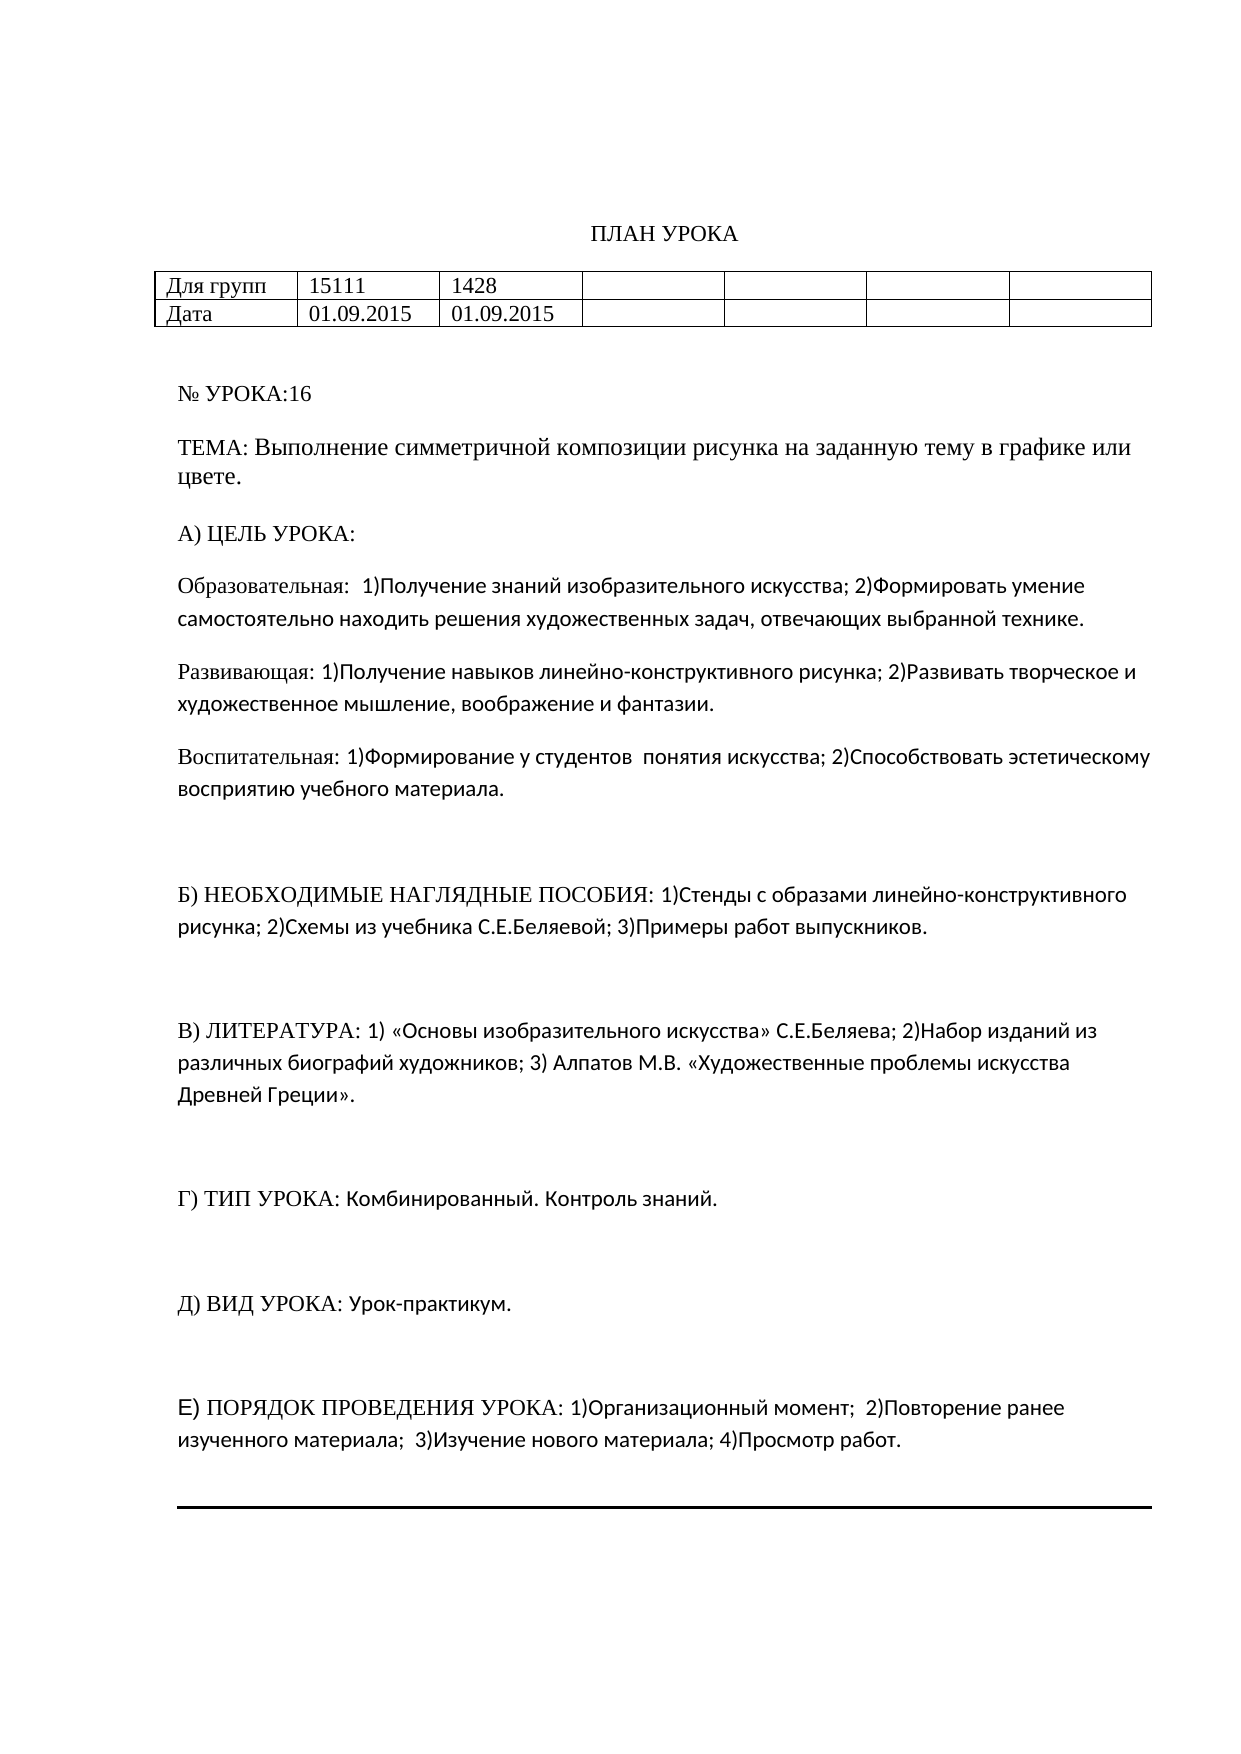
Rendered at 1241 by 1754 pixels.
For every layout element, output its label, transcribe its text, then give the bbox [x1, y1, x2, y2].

text Воспитательная: 1)Формирование у студентов понятия искусства; 2)Способствовать эстетическому восприятию учебного материала. [177, 742, 1152, 802]
table_cell [1010, 300, 1151, 326]
table_header [583, 272, 724, 299]
table_header [1010, 272, 1151, 299]
text Развивающая: 1)Получение навыков линейно-конструктивного рисунка; 2)Развивать творческое и художественное мышление, воображение и фантазии. [177, 657, 1152, 717]
text Д) ВИД УРОКА: Урок-практикум. [177, 1289, 1152, 1317]
table_cell Дата [156, 300, 297, 326]
table_cell [725, 300, 866, 326]
text ПЛАН УРОКА [177, 220, 1152, 247]
text Г) ТИП УРОКА: Комбинированный. Контроль знаний. [177, 1184, 1152, 1213]
text ТЕМА: Выполнение симметричной композиции рисунка на заданную тему в графике или цвете. [177, 432, 1152, 490]
table_header [867, 272, 1009, 299]
text А) ЦЕЛЬ УРОКА: [177, 521, 1152, 547]
table_header 1428 [440, 272, 582, 299]
table_cell 01.09.2015 [298, 300, 439, 326]
table_cell [583, 300, 724, 326]
text № УРОКА:16 [177, 380, 1152, 406]
table_header Для групп [156, 272, 297, 299]
table_cell [867, 300, 1009, 326]
table_header [725, 272, 866, 299]
text В) ЛИТЕРАТУРА: 1) «Основы изобразительного искусства» С.Е.Беляева; 2)Набор изданий из различных биографий художников; 3) Алпатов М.В. «Художественные проблемы искусства Древней Греции». [177, 1016, 1152, 1108]
text Б) НЕОБХОДИМЫЕ НАГЛЯДНЫЕ ПОСОБИЯ: 1)Стенды с образами линейно-конструктивного рисунка; 2)Схемы из учебника С.Е.Беляевой; 3)Примеры работ выпускников. [177, 880, 1152, 940]
text E) ПОРЯДОК ПРОВЕДЕНИЯ УРОКА: 1)Организационный момент; 2)Повторение ранее изученного материала; 3)Изучение нового материала; 4)Просмотр работ. [177, 1393, 1152, 1453]
table_cell 01.09.2015 [440, 300, 582, 326]
table_header 15111 [298, 272, 439, 299]
text Образовательная: 1)Получение знаний изобразительного искусства; 2)Формировать умение самостоятельно находить решения художественных задач, отвечающих выбранной технике. [177, 572, 1152, 632]
